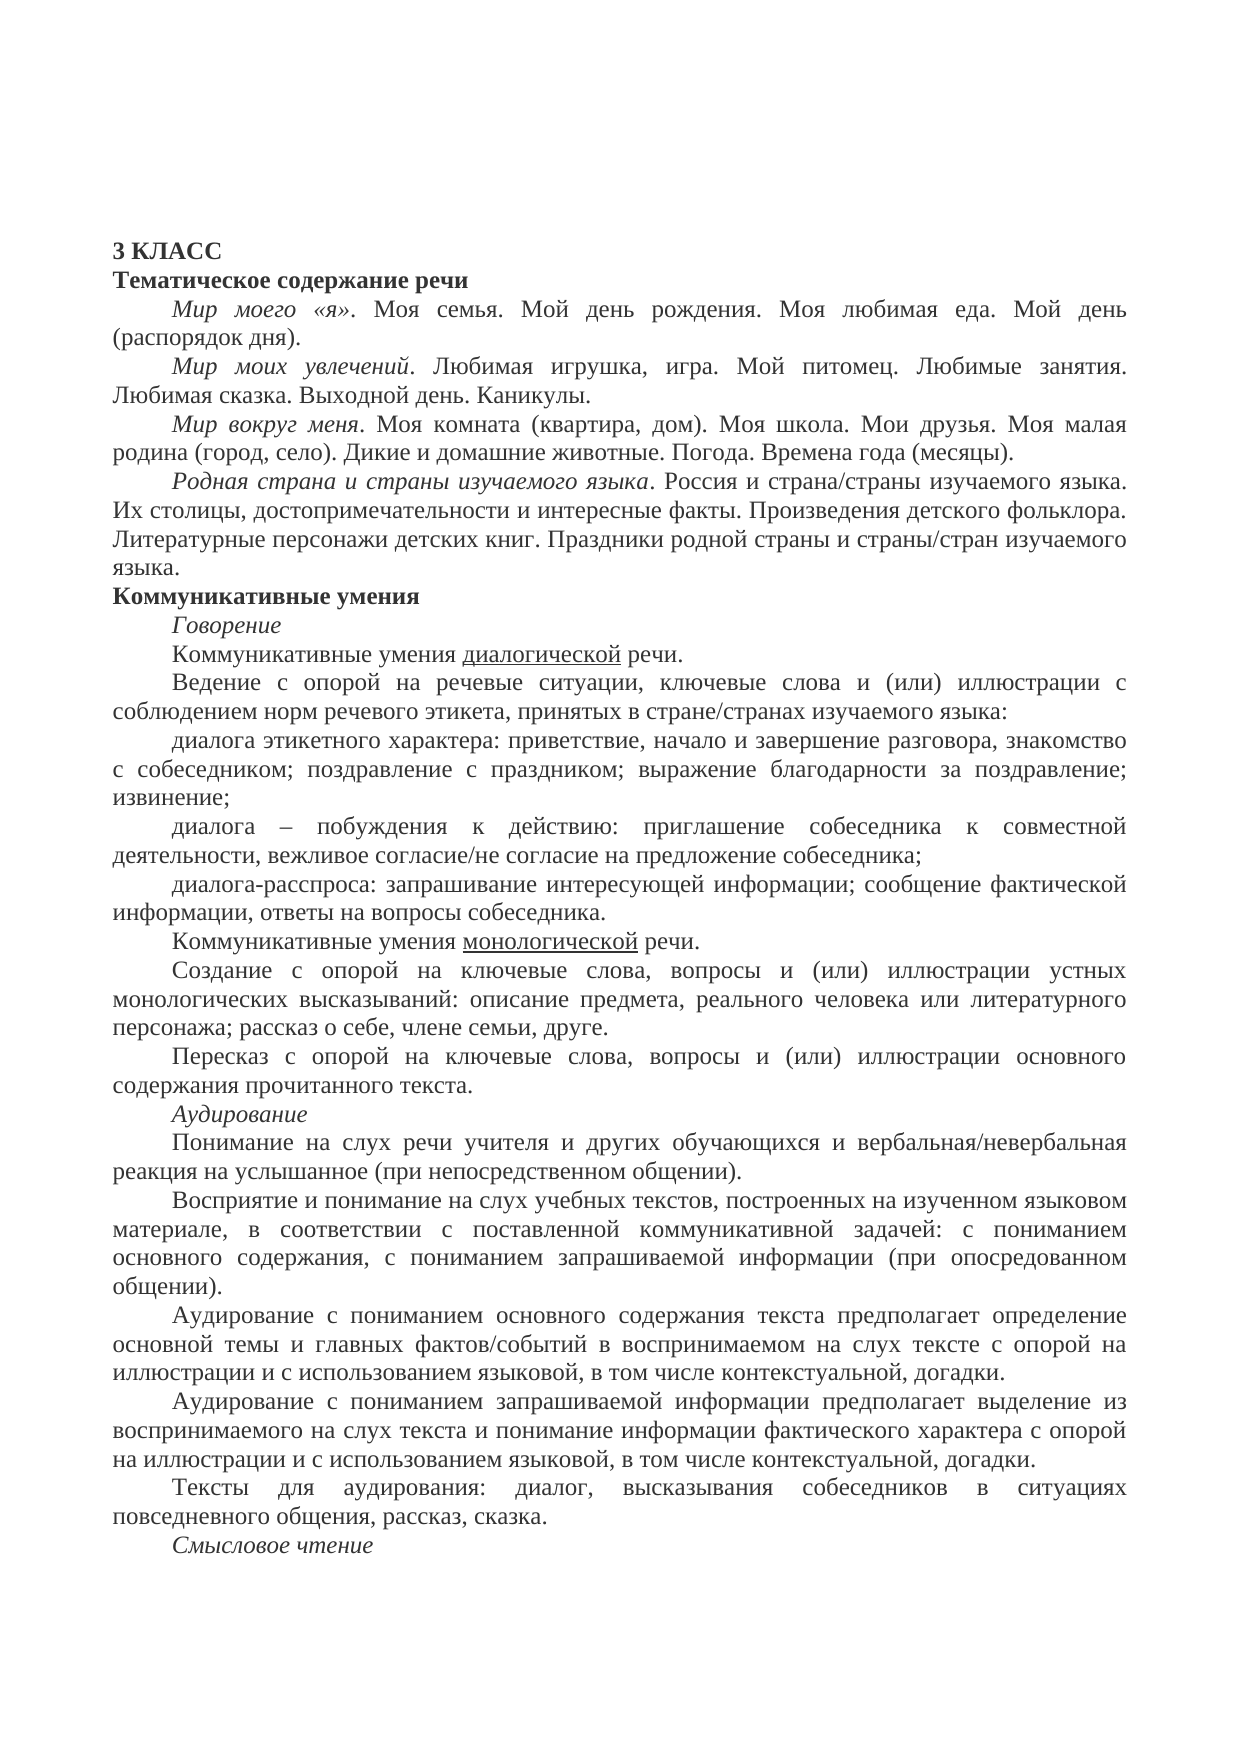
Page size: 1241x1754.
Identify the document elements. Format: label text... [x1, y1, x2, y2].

text Создание с опорой на ключевые слова, вопросы и (или) иллюстрации устных монологических высказываний: описание предмета, реального человека или литературного персонажа; рассказ о себе, члене семьи, друге. [112, 955, 1128, 1041]
text Коммуникативные умения диалогической речи. [112, 639, 1128, 667]
text Тексты для аудирования: диалог, высказывания собеседников в ситуациях повседневного общения, рассказ, сказка. [112, 1472, 1128, 1530]
text Пересказ с опорой на ключевые слова, вопросы и (или) иллюстрации основного содержания прочитанного текста. [112, 1041, 1128, 1099]
text Мир вокруг меня. Моя комната (квартира, дом). Моя школа. Мои друзья. Моя малая родина (город, село). Дикие и домашние животные. Погода. Времена года (месяцы). [112, 409, 1128, 466]
text диалога этикетного характера: приветствие, начало и завершение разговора, знакомство с собеседником; поздравление с праздником; выражение благодарности за поздравление; извинение; [112, 725, 1128, 811]
text Мир моего «я». Моя семья. Мой день рождения. Моя любимая еда. Мой день (распорядок дня). [112, 294, 1128, 351]
text Родная страна и страны изучаемого языка. Россия и страна/страны изучаемого языка. Их столицы, достопримечательности и интересные факты. Произведения детского фольклора. Литературные персонажи детских книг. Праздники родной страны и страны/стран изучаемого языка. [112, 466, 1128, 581]
text Тематическое содержание речи [112, 265, 1128, 294]
text диалога-расспроса: запрашивание интересующей информации; сообщение фактической информации, ответы на вопросы собеседника. [112, 869, 1128, 926]
text Аудирование с пониманием основного содержания текста предполагает определение основной темы и главных фактов/событий в воспринимаемом на слух тексте с опорой на иллюстрации и с использованием языковой, в том числе контекстуальной, догадки. [112, 1300, 1128, 1386]
text Коммуникативные умения монологической речи. [112, 926, 1128, 955]
text Аудирование [112, 1099, 1128, 1127]
text Мир моих увлечений. Любимая игрушка, игра. Мой питомец. Любимые занятия. Любимая сказка. Выходной день. Каникулы. [112, 351, 1128, 409]
text Говорение [112, 610, 1128, 639]
text Восприятие и понимание на слух учебных текстов, построенных на изученном языковом материале, в соответствии с поставленной коммуникативной задачей: с пониманием основного содержания, с пониманием запрашиваемой информации (при опосредованном общении). [112, 1185, 1128, 1300]
text диалога – побуждения к действию: приглашение собеседника к совместной деятельности, вежливое согласие/не согласие на предложение собеседника; [112, 811, 1128, 869]
text Аудирование с пониманием запрашиваемой информации предполагает выделение из воспринимаемого на слух текста и понимание информации фактического характера с опорой на иллюстрации и с использованием языковой, в том числе контекстуальной, догадки. [112, 1386, 1128, 1472]
text Понимание на слух речи учителя и других обучающихся и вербальная/невербальная реакция на услышанное (при непосредственном общении). [112, 1127, 1128, 1185]
text Смысловое чтение [112, 1530, 1128, 1559]
text 3 КЛАСС [112, 236, 1128, 265]
text Коммуникативные умения [112, 581, 1128, 610]
text Ведение с опорой на речевые ситуации, ключевые слова и (или) иллюстрации с соблюдением норм речевого этикета, принятых в стране/странах изучаемого языка: [112, 667, 1128, 725]
